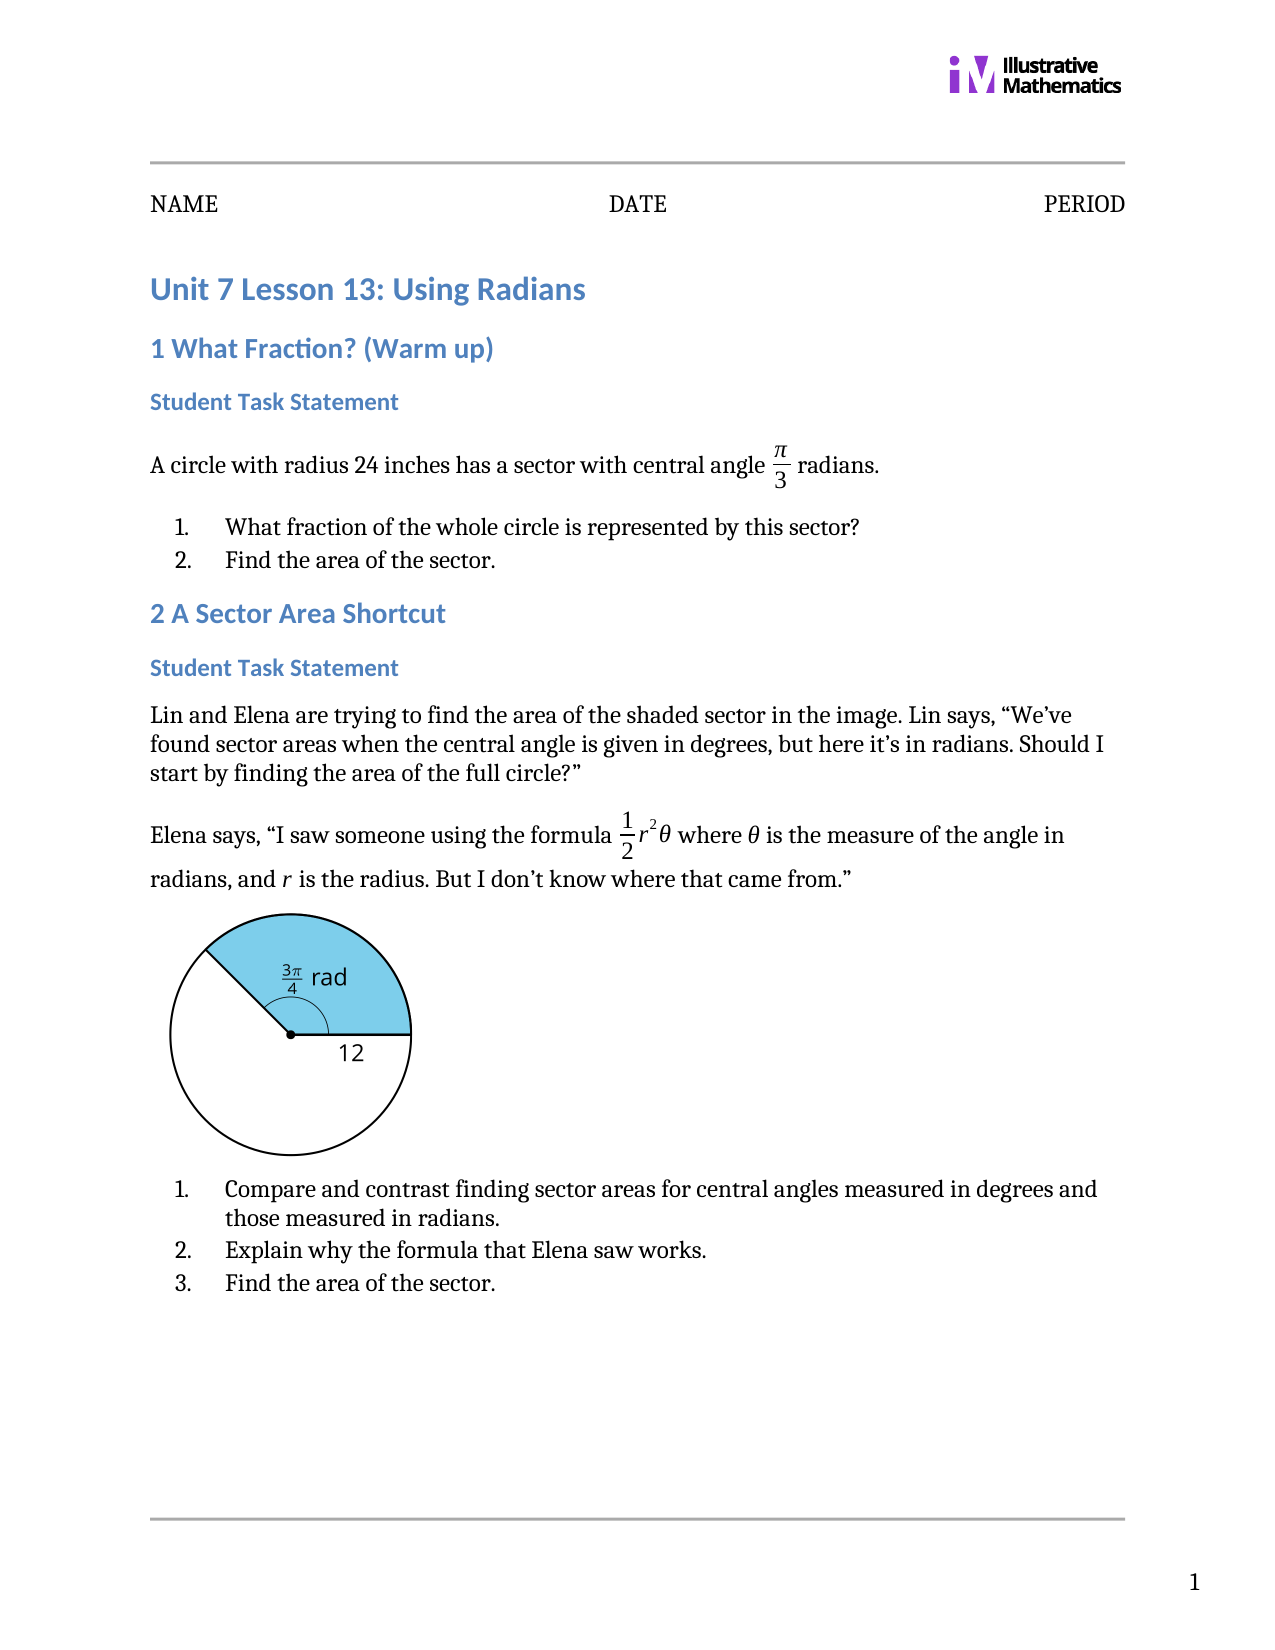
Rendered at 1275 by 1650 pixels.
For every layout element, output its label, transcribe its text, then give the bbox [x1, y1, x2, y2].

list Explain why the formula that Elena saw works. [175, 1236, 1125, 1265]
subtitle Student Task Statement [150, 652, 1125, 682]
subtitle 2 A Sector Area Shortcut [150, 595, 1125, 631]
text Lin and Elena are trying to find the area of the shaded sector in the image. Lin says, “We’ve found sector areas when the central angle is given in degrees, but here it’s in radians. Should I start by finding the area of the full circle?” [150, 701, 1125, 787]
list Find the area of the sector. [175, 1269, 1125, 1298]
text Elena says, “I saw someone using the formula where is the measure of the angle in radians, and is the radius. But I don’t know where that came from.” [150, 806, 1125, 894]
subtitle 1 What Fraction? (Warm up) [150, 330, 1125, 366]
picture [168, 912, 413, 1157]
subtitle Unit 7 Lesson 13: Using Radians [150, 268, 1125, 309]
picture [949, 55, 1121, 93]
list Compare and contrast finding sector areas for central angles measured in degrees and those measured in radians. [175, 1175, 1125, 1233]
text A circle with radius 24 inches has a sector with central angle radians. [150, 436, 1125, 494]
list What fraction of the whole circle is represented by this sector? [175, 513, 1125, 542]
list Find the area of the sector. [175, 546, 1125, 574]
subtitle Student Task Statement [150, 386, 1125, 417]
